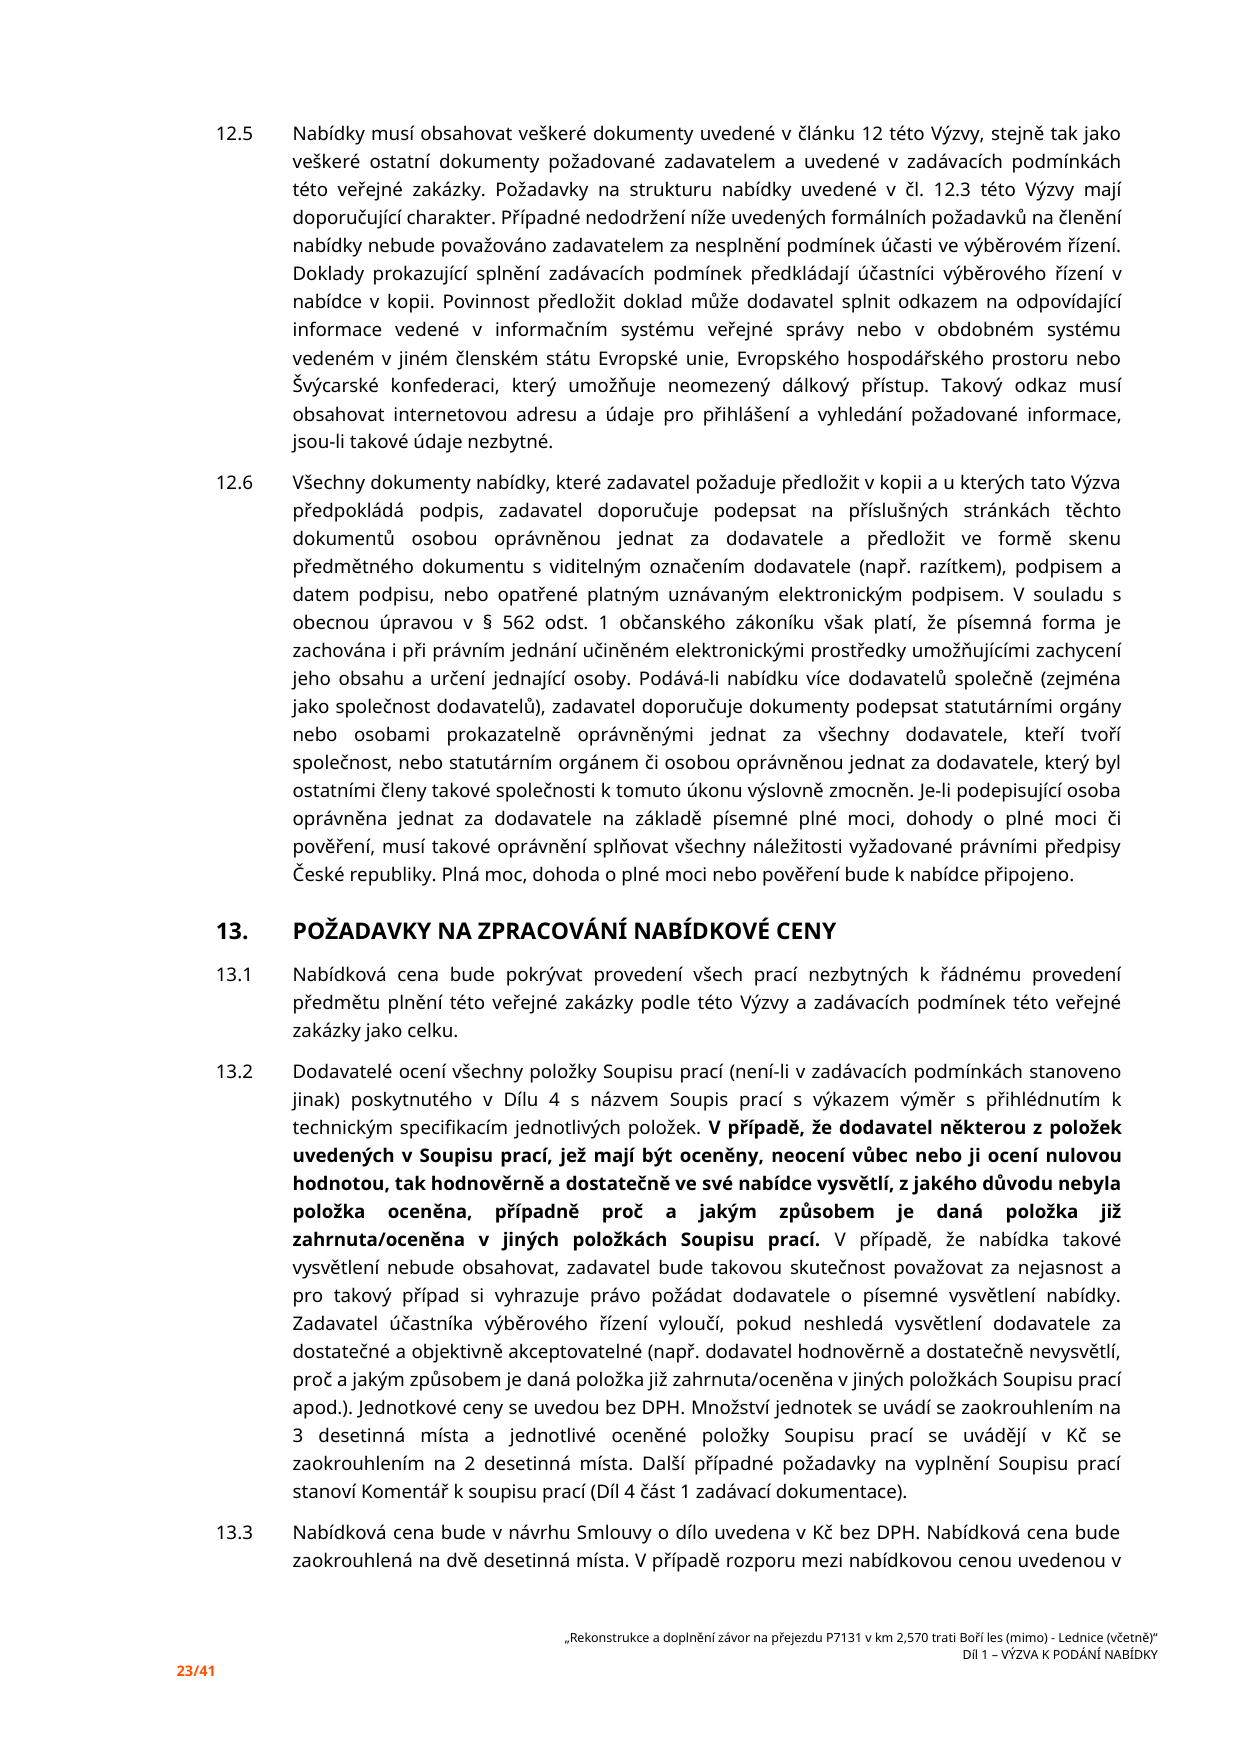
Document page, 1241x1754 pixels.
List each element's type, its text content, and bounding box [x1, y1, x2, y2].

text Dodavatelé ocení všechny položky Soupisu prací (není-li v zadávacích podmínkách stanoveno jinak) poskytnutého v Dílu 4 s názvem Soupis prací s výkazem výměr s přihlédnutím k technickým specifikacím jednotlivých položek. V případě, že dodavatel některou z položek uvedených v Soupisu prací, jež mají být oceněny, neocení vůbec nebo ji ocení nulovou hodnotou, tak hodnověrně a dostatečně ve své nabídce vysvětlí, z jakého důvodu nebyla položka oceněna, případně proč a jakým způsobem je daná položka již zahrnuta/oceněna v jiných položkách Soupisu prací. V případě, že nabídka takové vysvětlení nebude obsahovat, zadavatel bude takovou skutečnost považovat za nejasnost a pro takový případ si vyhrazuje právo požádat dodavatele o písemné vysvětlení nabídky. Zadavatel účastníka výběrového řízení vyloučí, pokud neshledá vysvětlení dodavatele za dostatečné a objektivně akceptovatelné (např. dodavatel hodnověrně a dostatečně nevysvětlí, proč a jakým způsobem je daná položka již zahrnuta/oceněna v jiných položkách Soupisu prací apod.). Jednotkové ceny se uvedou bez DPH. Množství jednotek se uvádí se zaokrouhlením na 3 desetinná místa a jednotlivé oceněné položky Soupisu prací se uvádějí v Kč se zaokrouhlením na 2 desetinná místa. Další případné požadavky na vyplnění Soupisu prací stanoví Komentář k soupisu prací (Díl 4 část 1 zadávací dokumentace). [216, 1058, 1122, 1504]
text Nabídková cena bude pokrývat provedení všech prací nezbytných k řádnému provedení předmětu plnění této veřejné zakázky podle této Výzvy a zadávacích podmínek této veřejné zakázky jako celku. [216, 962, 1122, 1043]
text Nabídky musí obsahovat veškeré dokumenty uvedené v článku 12 této Výzvy, stejně tak jako veškeré ostatní dokumenty požadované zadavatelem a uvedené v zadávacích podmínkách této veřejné zakázky. Požadavky na strukturu nabídky uvedené v čl. 12.3 této Výzvy mají doporučující charakter. Případné nedodržení níže uvedených formálních požadavků na členění nabídky nebude považováno zadavatelem za nesplnění podmínek účasti ve výběrovém řízení. Doklady prokazující splnění zadávacích podmínek předkládají účastníci výběrového řízení v nabídce v kopii. Povinnost předložit doklad může dodavatel splnit odkazem na odpovídající informace vedené v informačním systému veřejné správy nebo v obdobném systému vedeném v jiném členském státu Evropské unie, Evropského hospodářského prostoru nebo Švýcarské konfederaci, který umožňuje neomezený dálkový přístup. Takový odkaz musí obsahovat internetovou adresu a údaje pro přihlášení a vyhledání požadované informace, jsou-li takové údaje nezbytné. [216, 121, 1122, 454]
text POŽADAVKY NA ZPRACOVÁNÍ NABÍDKOVÉ CENY [216, 915, 1122, 946]
text Všechny dokumenty nabídky, které zadavatel požaduje předložit v kopii a u kterých tato Výzva předpokládá podpis, zadavatel doporučuje podepsat na příslušných stránkách těchto dokumentů osobou oprávněnou jednat za dodavatele a předložit ve formě skenu předmětného dokumentu s viditelným označením dodavatele (např. razítkem), podpisem a datem podpisu, nebo opatřené platným uznávaným elektronickým podpisem. V souladu s obecnou úpravou v § 562 odst. 1 občanského zákoníku však platí, že písemná forma je zachována i při právním jednání učiněném elektronickými prostředky umožňujícími zachycení jeho obsahu a určení jednající osoby. Podává-li nabídku více dodavatelů společně (zejména jako společnost dodavatelů), zadavatel doporučuje dokumenty podepsat statutárními orgány nebo osobami prokazatelně oprávněnými jednat za všechny dodavatele, kteří tvoří společnost, nebo statutárním orgánem či osobou oprávněnou jednat za dodavatele, který byl ostatními členy takové společnosti k tomuto úkonu výslovně zmocněn. Je-li podepisující osoba oprávněna jednat za dodavatele na základě písemné plné moci, dohody o plné moci či pověření, musí takové oprávnění splňovat všechny náležitosti vyžadované právními předpisy České republiky. Plná moc, dohoda o plné moci nebo pověření bude k nabídce připojeno. [216, 469, 1122, 887]
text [216, 1519, 1122, 1572]
